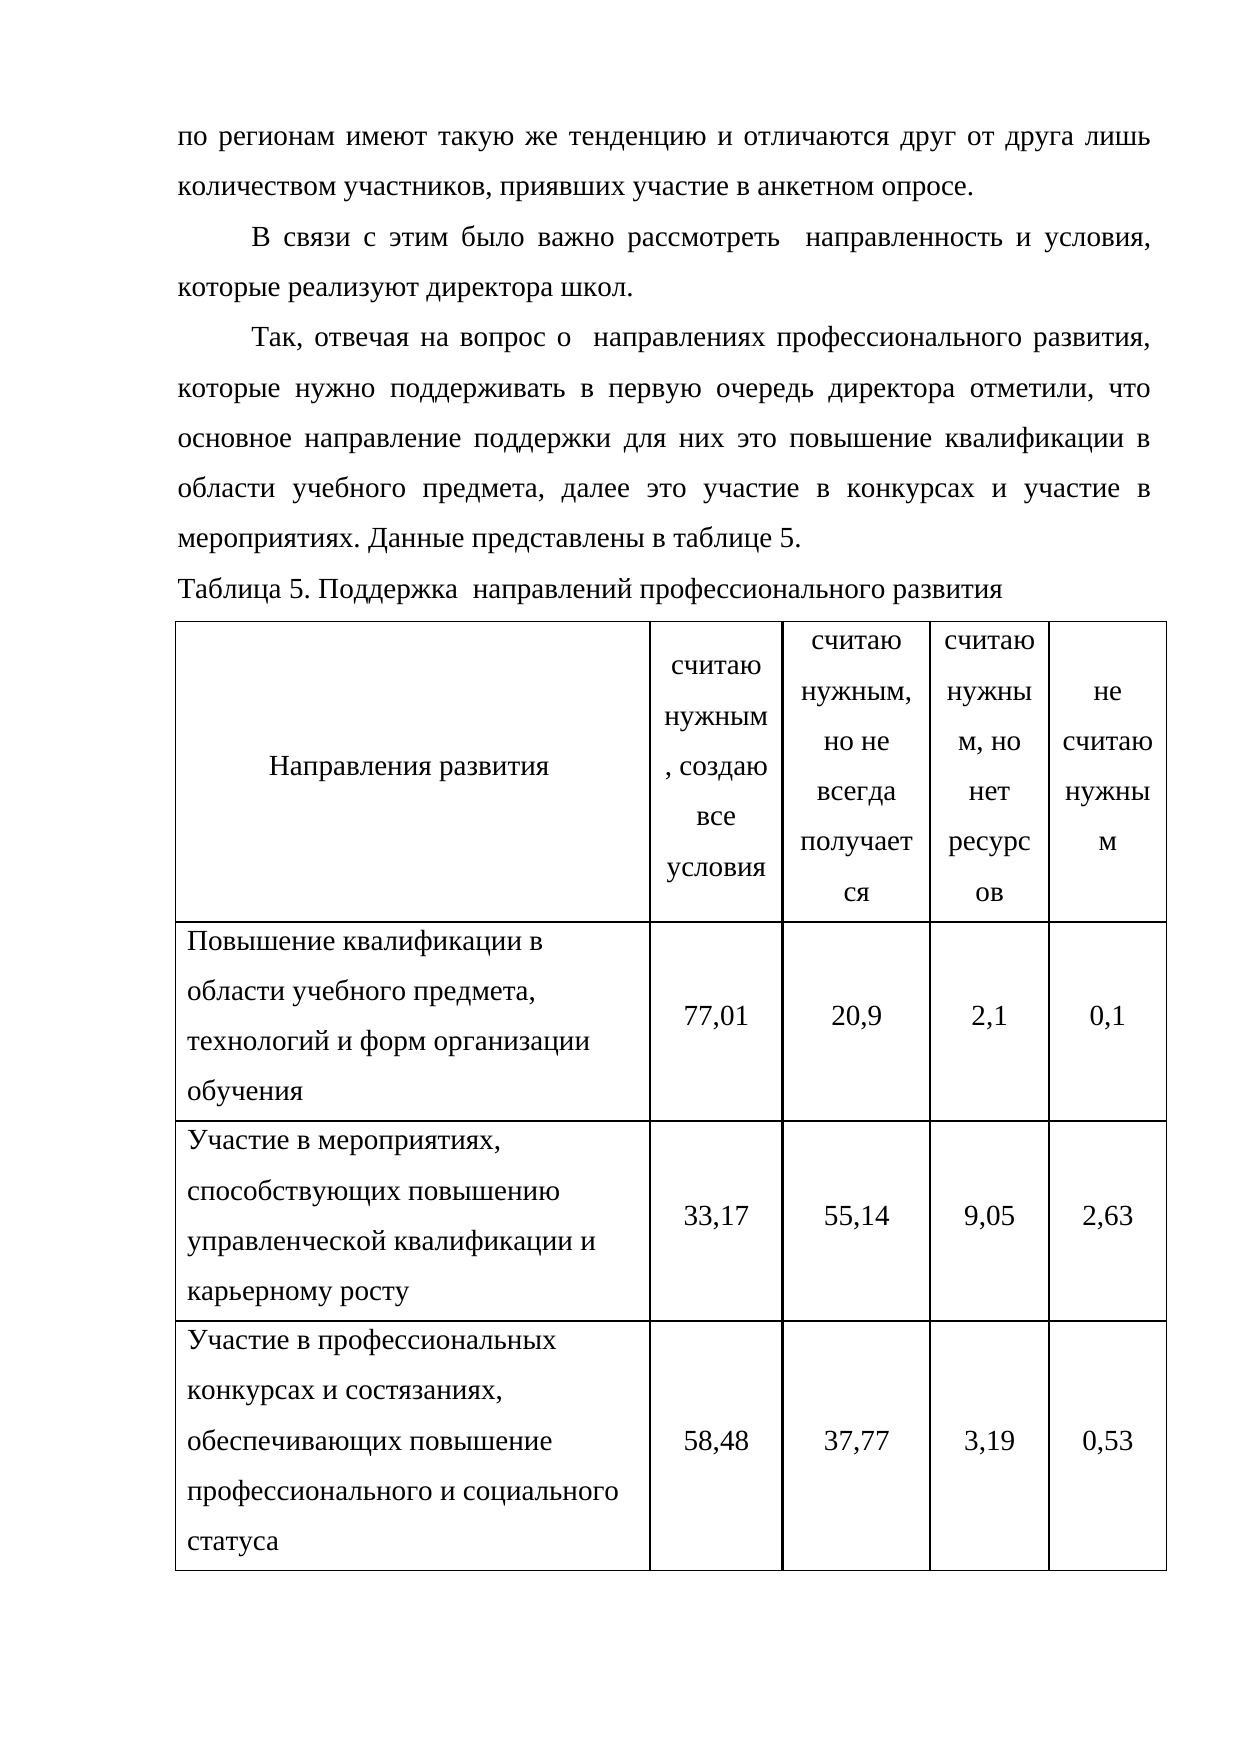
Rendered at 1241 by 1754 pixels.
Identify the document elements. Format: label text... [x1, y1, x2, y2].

table_cell 58,48 [651, 1322, 781, 1570]
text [177, 118, 1152, 202]
table_cell Участие в мероприятиях, способствующих повышению управленческой квалификации и карьерному росту [176, 1122, 649, 1320]
table_cell 37,77 [784, 1322, 929, 1570]
table_cell 55,14 [784, 1122, 929, 1320]
table_cell 9,05 [931, 1122, 1048, 1320]
table_cell 0,53 [1050, 1322, 1166, 1570]
table_cell 77,01 [651, 923, 781, 1120]
table_cell 2,1 [931, 923, 1048, 1120]
text Так, отвечая на вопрос о направлениях профессионального развития, которые нужно поддерживать в первую очередь директора отметили, что основное направление поддержки для них это повышение квалификации в области учебного предмета, далее это участие в конкурсах и участие в мероприятиях. Данные представлены в таблице 5. [177, 319, 1152, 554]
table_cell Участие в профессиональных конкурсах и состязаниях, обеспечивающих повышение профессионального и социального статуса [176, 1322, 649, 1570]
table_header считаю нужным, но не всегда получается [784, 622, 929, 921]
table_cell 2,63 [1050, 1122, 1166, 1320]
table_cell 3,19 [931, 1322, 1048, 1570]
table_cell 33,17 [651, 1122, 781, 1320]
table_cell 20,9 [784, 923, 929, 1120]
table_header считаю нужным, но нет ресурсов [931, 622, 1048, 921]
table_cell Повышение квалификации в области учебного предмета, технологий и форм организации обучения [176, 923, 649, 1120]
text Таблица 5. Поддержка направлений профессионального развития [177, 571, 1152, 604]
table_header не считаю нужным [1050, 622, 1166, 921]
text В связи с этим было важно рассмотреть направленность и условия, которые реализуют директора школ. [177, 219, 1152, 303]
table_header Направления развития [176, 622, 649, 921]
table_cell 0,1 [1050, 923, 1166, 1120]
table_header считаю нужным, создаю все условия [651, 622, 781, 921]
